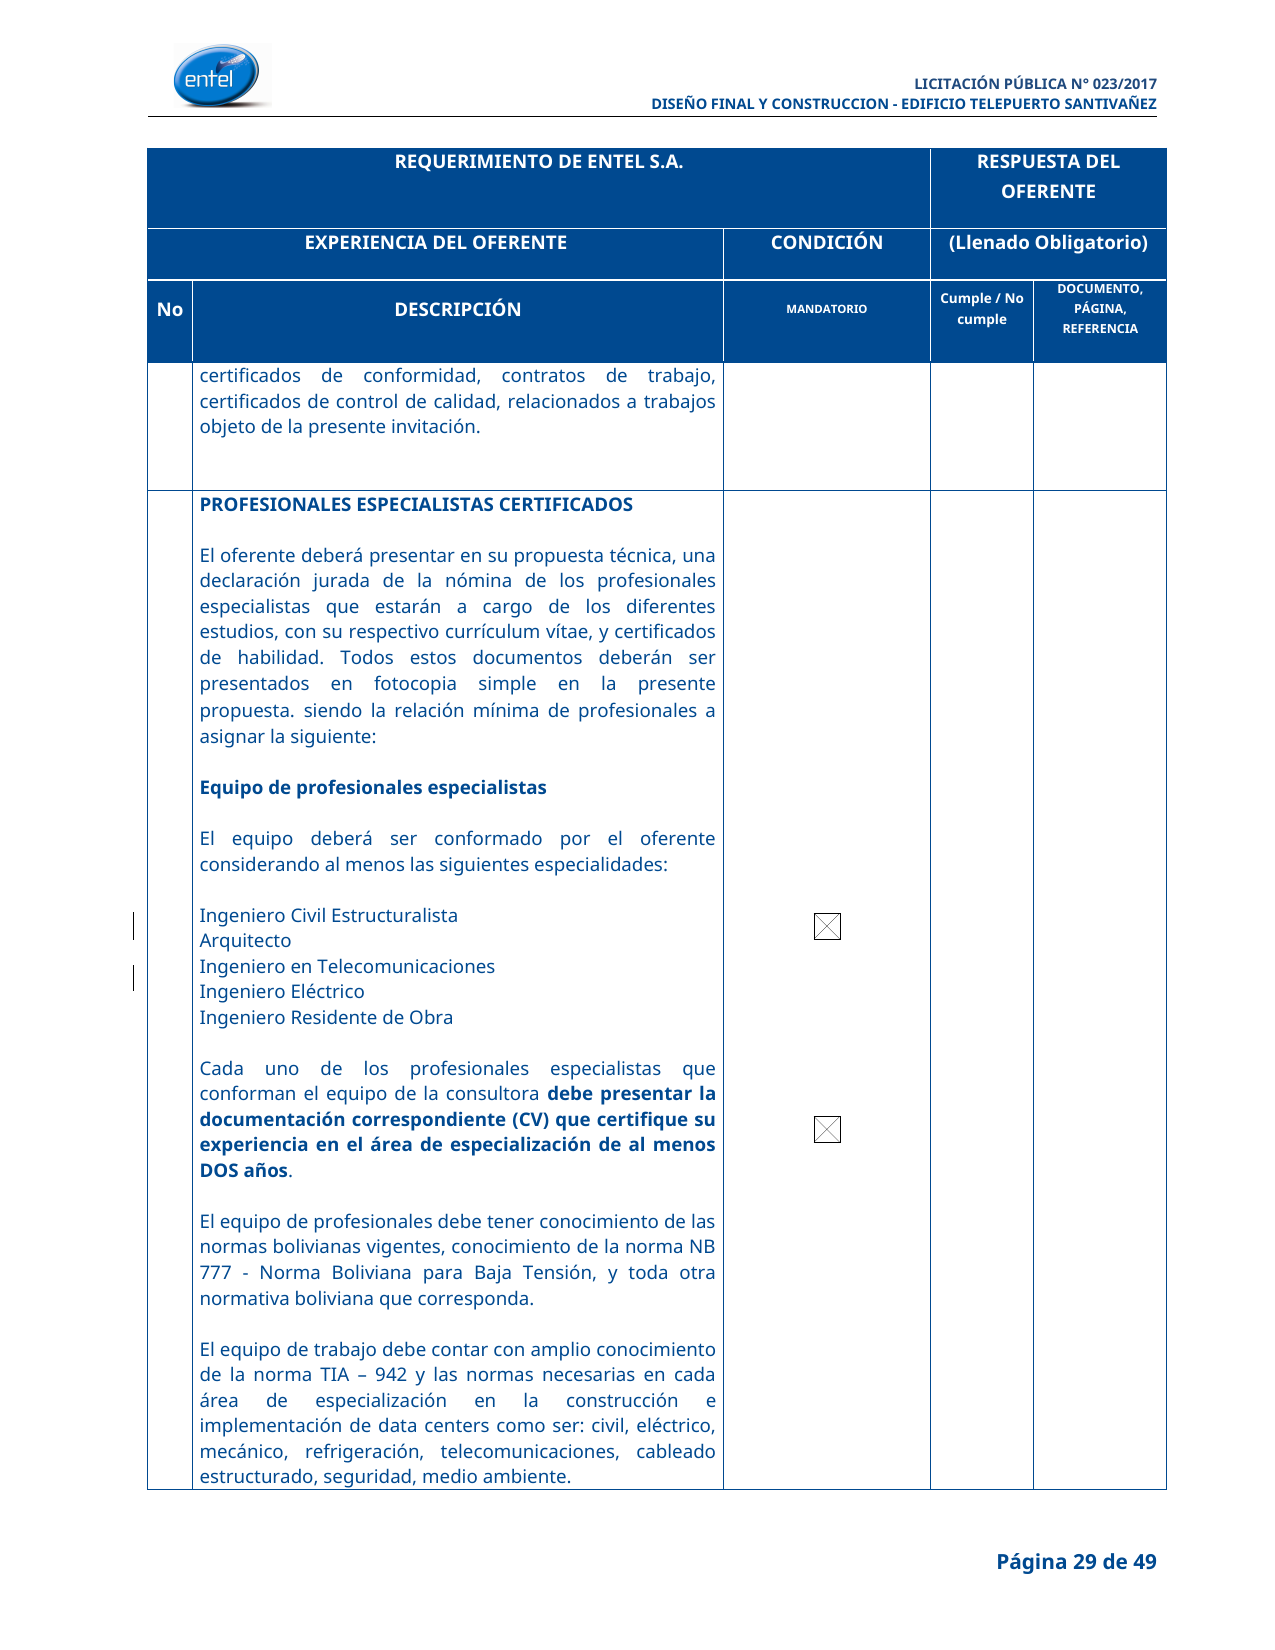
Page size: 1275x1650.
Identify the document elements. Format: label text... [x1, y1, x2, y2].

table_cell [931, 491, 1033, 1489]
table_cell PROFESIONALES ESPECIALISTAS CERTIFICADOS El oferente deberá presentar en su propuesta técnica, una declaración jurada de la nómina de los profesionales especialistas que estarán a cargo de los diferentes estudios, con su respectivo currículum vítae, y certificados de habilidad. Todos estos documentos deberán ser presentados en fotocopia simple en la presente propuesta. siendo la relación mínima de profesionales a asignar la siguiente: Equipo de profesionales especialistas El equipo deberá ser conformado por el oferente considerando al menos las siguientes especialidades: Ingeniero Civil Estructuralista Arquitecto Ingeniero en Telecomunicaciones Ingeniero Eléctrico Ingeniero Residente de Obra Cada uno de los profesionales especialistas que conforman el equipo de la consultora debe presentar la documentación correspondiente (CV) que certifique su experiencia en el área de especialización de al menos DOS años. El equipo de profesionales debe tener conocimiento de las normas bolivianas vigentes, conocimiento de la norma NB 777 - Norma Boliviana para Baja Tensión, y toda otra normativa boliviana que corresponda. El equipo de trabajo debe contar con amplio conocimiento de la norma TIA – 942 y las normas necesarias en cada área de especialización en la construcción e implementación de data centers como ser: civil, eléctrico, mecánico, refrigeración, telecomunicaciones, cableado estructurado, seguridad, medio ambiente. [193, 491, 723, 1489]
table_cell CONDICIÓN [724, 229, 930, 279]
table_cell [148, 363, 192, 490]
table_cell DESCRIPCIÓN [193, 281, 723, 361]
table_cell EXPERIENCIA DEL OFERENTE [148, 229, 723, 279]
table_cell (Llenado Obligatorio) [931, 229, 1166, 279]
table_cell [1034, 491, 1166, 1489]
table_cell No [148, 281, 192, 361]
table_cell [1034, 363, 1166, 490]
table_cell DOCUMENTO, PÁGINA, REFERENCIA [1034, 281, 1166, 361]
table_header REQUERIMIENTO DE ENTEL S.A. [148, 149, 930, 228]
table_header RESPUESTA DEL OFERENTE [931, 149, 1166, 228]
table_cell [724, 491, 930, 1489]
table_cell Cumple / No cumple [931, 281, 1033, 361]
table_cell [148, 491, 192, 1489]
table_cell MANDATORIO [724, 281, 930, 361]
table_cell [931, 363, 1033, 490]
table_cell [724, 363, 930, 490]
picture [173, 43, 272, 108]
